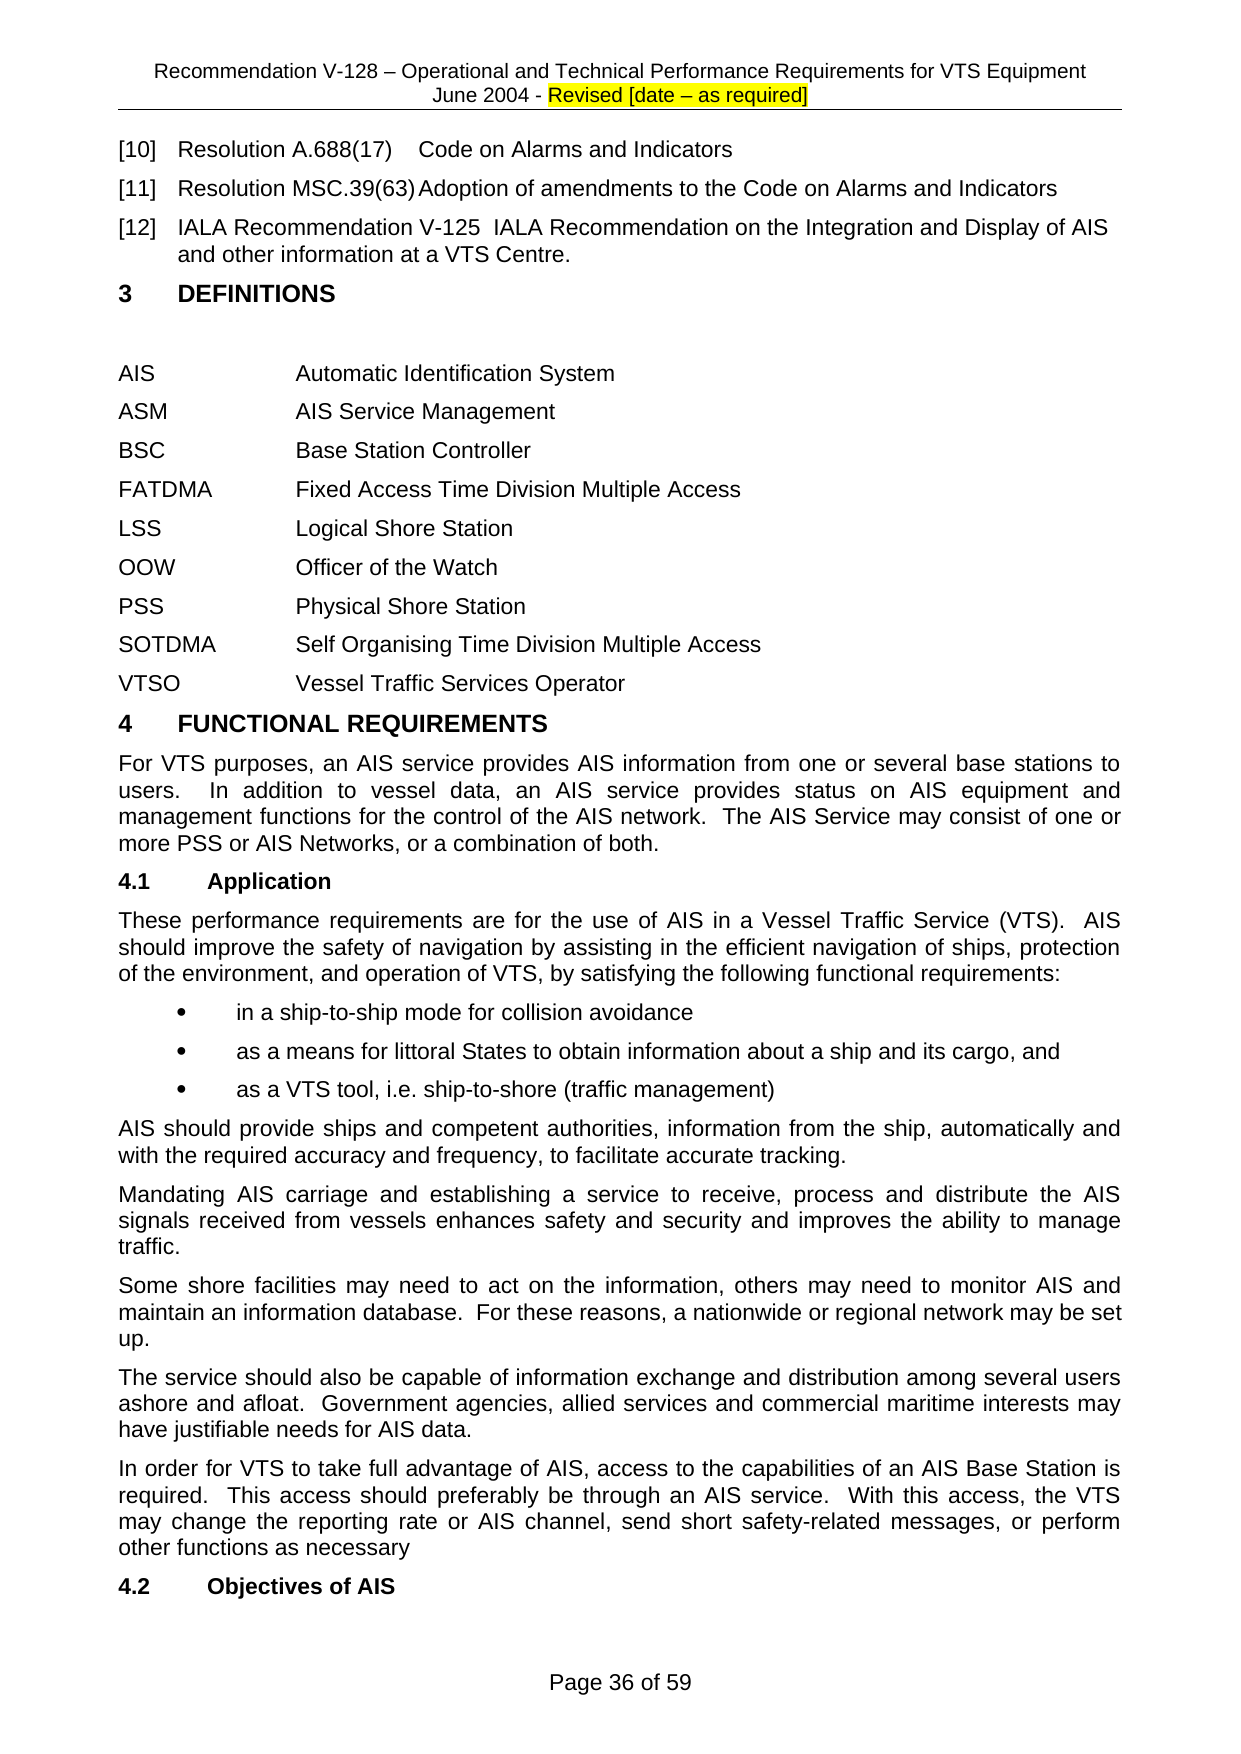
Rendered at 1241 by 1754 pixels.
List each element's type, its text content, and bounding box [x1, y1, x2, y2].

subtitle Definitions [118, 279, 1122, 308]
text in a ship-to-ship mode for collision avoidance [177, 999, 1122, 1025]
text VTSO Vessel Traffic Services Operator [118, 670, 1122, 697]
text IALA Recommendation V-125 IALA Recommendation on the Integration and Display of AIS and other information at a VTS Centre. [118, 214, 1122, 267]
text The service should also be capable of information exchange and distribution among several users ashore and afloat. Government agencies, allied services and commercial maritime interests may have justifiable needs for AIS data. [118, 1364, 1122, 1443]
text For VTS purposes, an AIS service provides AIS information from one or several base stations to users. In addition to vessel data, an AIS service provides status on AIS equipment and management functions for the control of the AIS network. The AIS Service may consist of one or more PSS or AIS Networks, or a combination of both. [118, 750, 1122, 856]
text Some shore facilities may need to act on the information, others may need to monitor AIS and maintain an information database. For these reasons, a nationwide or regional network may be set up. [118, 1272, 1122, 1351]
text AIS Automatic Identification System [118, 359, 1122, 386]
text OOW Officer of the Watch [118, 554, 1122, 580]
text In order for VTS to take full advantage of AIS, access to the capabilities of an AIS Base Station is required. This access should preferably be through an AIS service. With this access, the VTS may change the reporting rate or AIS channel, send short safety-related messages, or perform other functions as necessary [118, 1455, 1122, 1561]
text Resolution MSC.39(63) Adoption of amendments to the Code on Alarms and Indicators [118, 175, 1122, 202]
subtitle Functional requirements [118, 709, 1122, 738]
text Mandating AIS carriage and establishing a service to receive, process and distribute the AIS signals received from vessels enhances safety and security and improves the ability to manage traffic. [118, 1181, 1122, 1259]
text LSS Logical Shore Station [118, 515, 1122, 541]
text These performance requirements are for the use of AIS in a Vessel Traffic Service (VTS). AIS should improve the safety of navigation by assisting in the efficient navigation of ships, protection of the environment, and operation of VTS, by satisfying the following functional requirements: [118, 907, 1122, 986]
text BSC Base Station Controller [118, 437, 1122, 463]
text Resolution A.688(17) Code on Alarms and Indicators [118, 136, 1122, 163]
text ASM AIS Service Management [118, 398, 1122, 425]
subtitle Objectives of AIS [118, 1573, 1122, 1599]
subtitle Application [118, 868, 1122, 895]
text PSS Physical Shore Station [118, 593, 1122, 619]
text SOTDMA Self Organising Time Division Multiple Access [118, 631, 1122, 658]
text AIS should provide ships and competent authorities, information from the ship, automatically and with the required accuracy and frequency, to facilitate accurate tracking. [118, 1115, 1122, 1168]
text as a VTS tool, i.e. ship-to-shore (traffic management) [177, 1076, 1122, 1103]
text FATDMA Fixed Access Time Division Multiple Access [118, 476, 1122, 502]
text as a means for littoral States to obtain information about a ship and its cargo, and [177, 1038, 1122, 1064]
